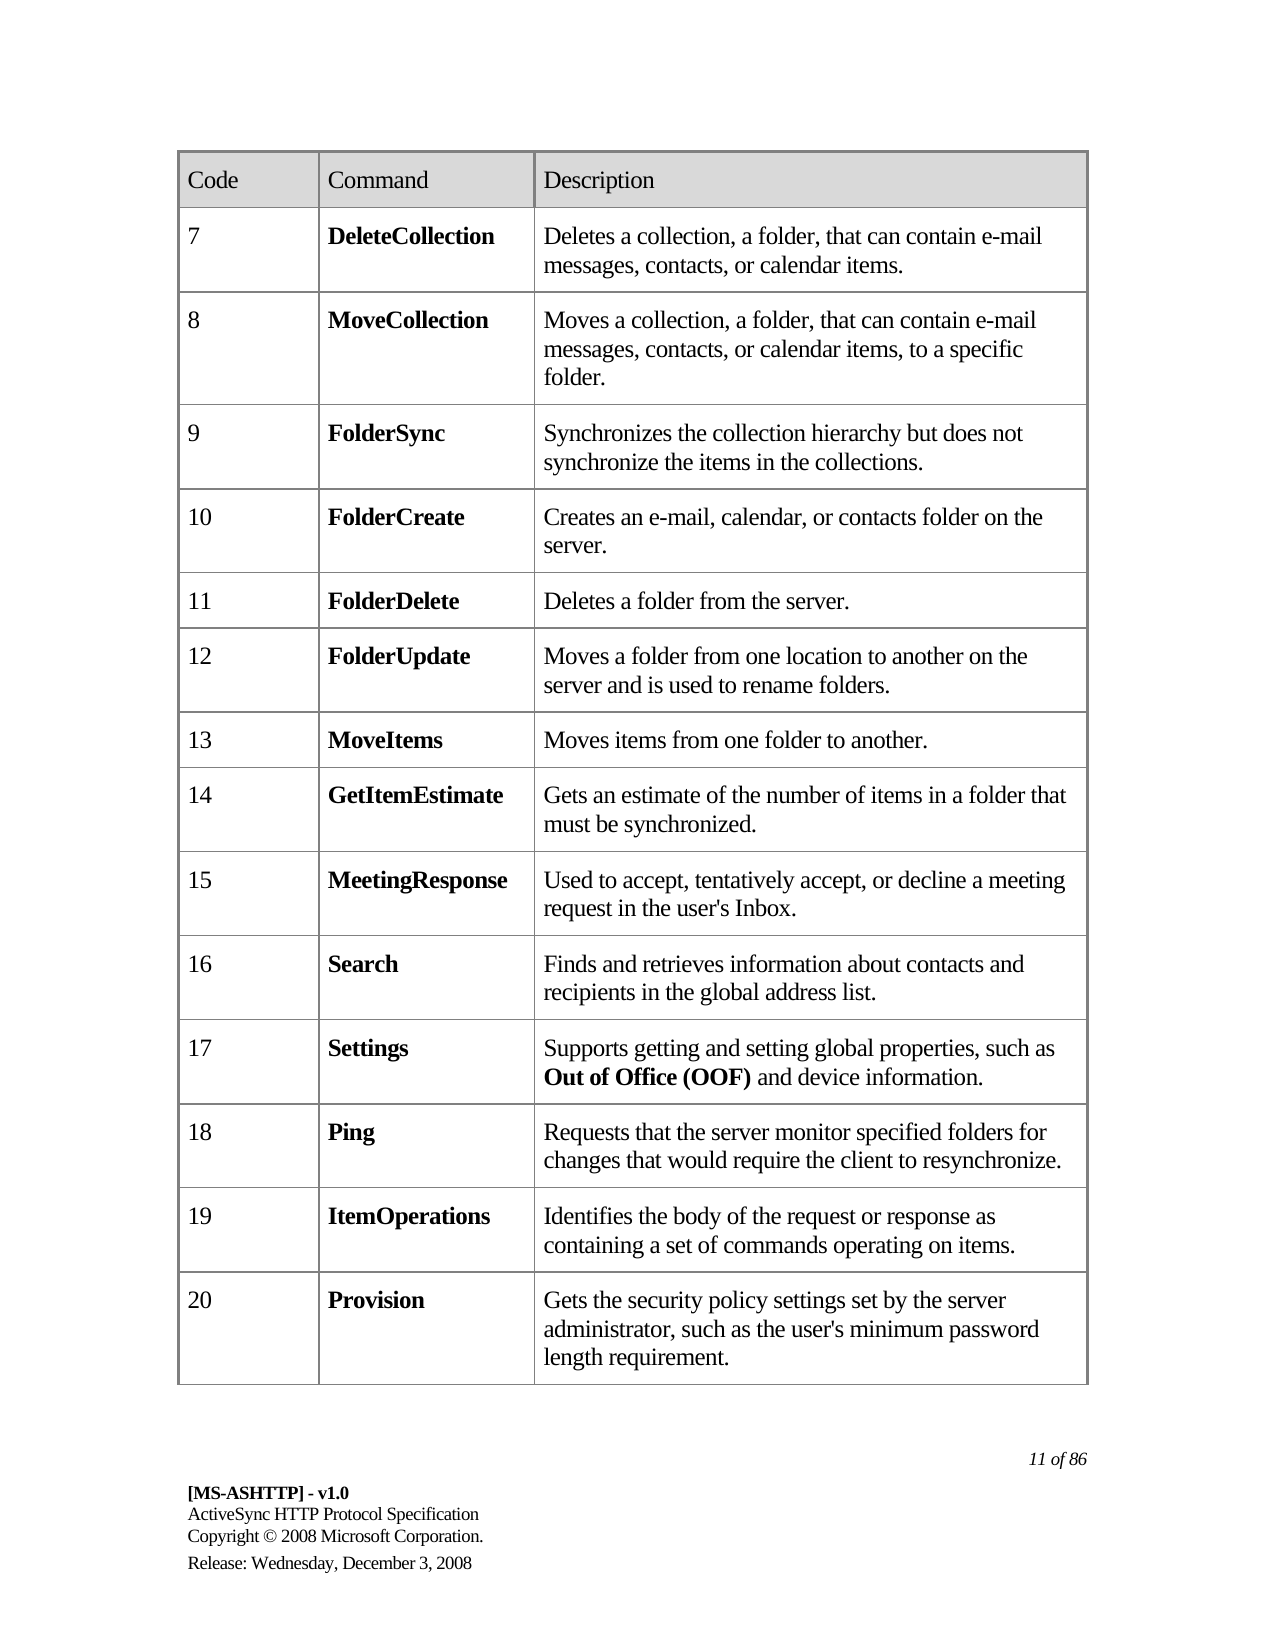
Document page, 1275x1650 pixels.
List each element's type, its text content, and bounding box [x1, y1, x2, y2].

table_cell GetItemEstimate [320, 768, 534, 851]
table_cell 18 [180, 1105, 318, 1187]
table_cell Provision [320, 1273, 534, 1384]
table_cell 14 [180, 768, 318, 851]
table_header Command [320, 153, 533, 207]
table_cell Creates an e-mail, calendar, or contacts folder on the server. [535, 490, 1086, 572]
table_cell Moves a collection, a folder, that can contain e-mail messages, contacts, or calendar items, to a specific folder. [535, 293, 1086, 404]
table_header Description [536, 153, 1086, 207]
table_cell Gets the security policy settings set by the server administrator, such as the user's minimum password length requirement. [535, 1273, 1086, 1384]
table_cell Deletes a collection, a folder, that can contain e-mail messages, contacts, or calendar items. [535, 208, 1086, 291]
table_cell Moves items from one folder to another. [535, 713, 1086, 767]
table_cell 17 [180, 1020, 318, 1103]
table_cell Settings [320, 1020, 534, 1103]
table_header Code [180, 153, 318, 207]
table_cell 10 [180, 490, 318, 572]
table_cell 16 [180, 936, 318, 1019]
table_cell 15 [180, 852, 318, 935]
table_cell FolderSync [320, 405, 534, 488]
table_cell Deletes a folder from the server. [535, 573, 1086, 627]
table_cell 8 [180, 293, 318, 404]
table_cell Used to accept, tentatively accept, or decline a meeting request in the user's Inbox. [535, 852, 1086, 935]
table_cell Search [320, 936, 534, 1019]
table_cell FolderCreate [320, 490, 534, 572]
table_cell Supports getting and setting global properties, such as Out of Office (OOF) and device information. [535, 1020, 1086, 1103]
table_cell 13 [180, 713, 318, 767]
table_cell Ping [320, 1105, 534, 1187]
table_cell MoveCollection [320, 293, 534, 404]
table_cell MeetingResponse [320, 852, 534, 935]
table_cell 19 [180, 1188, 318, 1271]
table_cell 11 [180, 573, 318, 627]
table_cell Synchronizes the collection hierarchy but does not synchronize the items in the collections. [535, 405, 1086, 488]
table_cell Gets an estimate of the number of items in a folder that must be synchronized. [535, 768, 1086, 851]
table_cell DeleteCollection [320, 208, 534, 291]
table_cell Identifies the body of the request or response as containing a set of commands operating on items. [535, 1188, 1086, 1271]
table_cell FolderDelete [320, 573, 534, 627]
table_cell Requests that the server monitor specified folders for changes that would require the client to resynchronize. [535, 1105, 1086, 1187]
table_cell 12 [180, 629, 318, 711]
table_cell 9 [180, 405, 318, 488]
table_cell MoveItems [320, 713, 534, 767]
table_cell ItemOperations [320, 1188, 534, 1271]
table_cell Moves a folder from one location to another on the server and is used to rename folders. [535, 629, 1086, 711]
table_cell 20 [180, 1273, 318, 1384]
table_cell FolderUpdate [320, 629, 534, 711]
table_cell 7 [180, 208, 318, 291]
table_cell Finds and retrieves information about contacts and recipients in the global address list. [535, 936, 1086, 1019]
